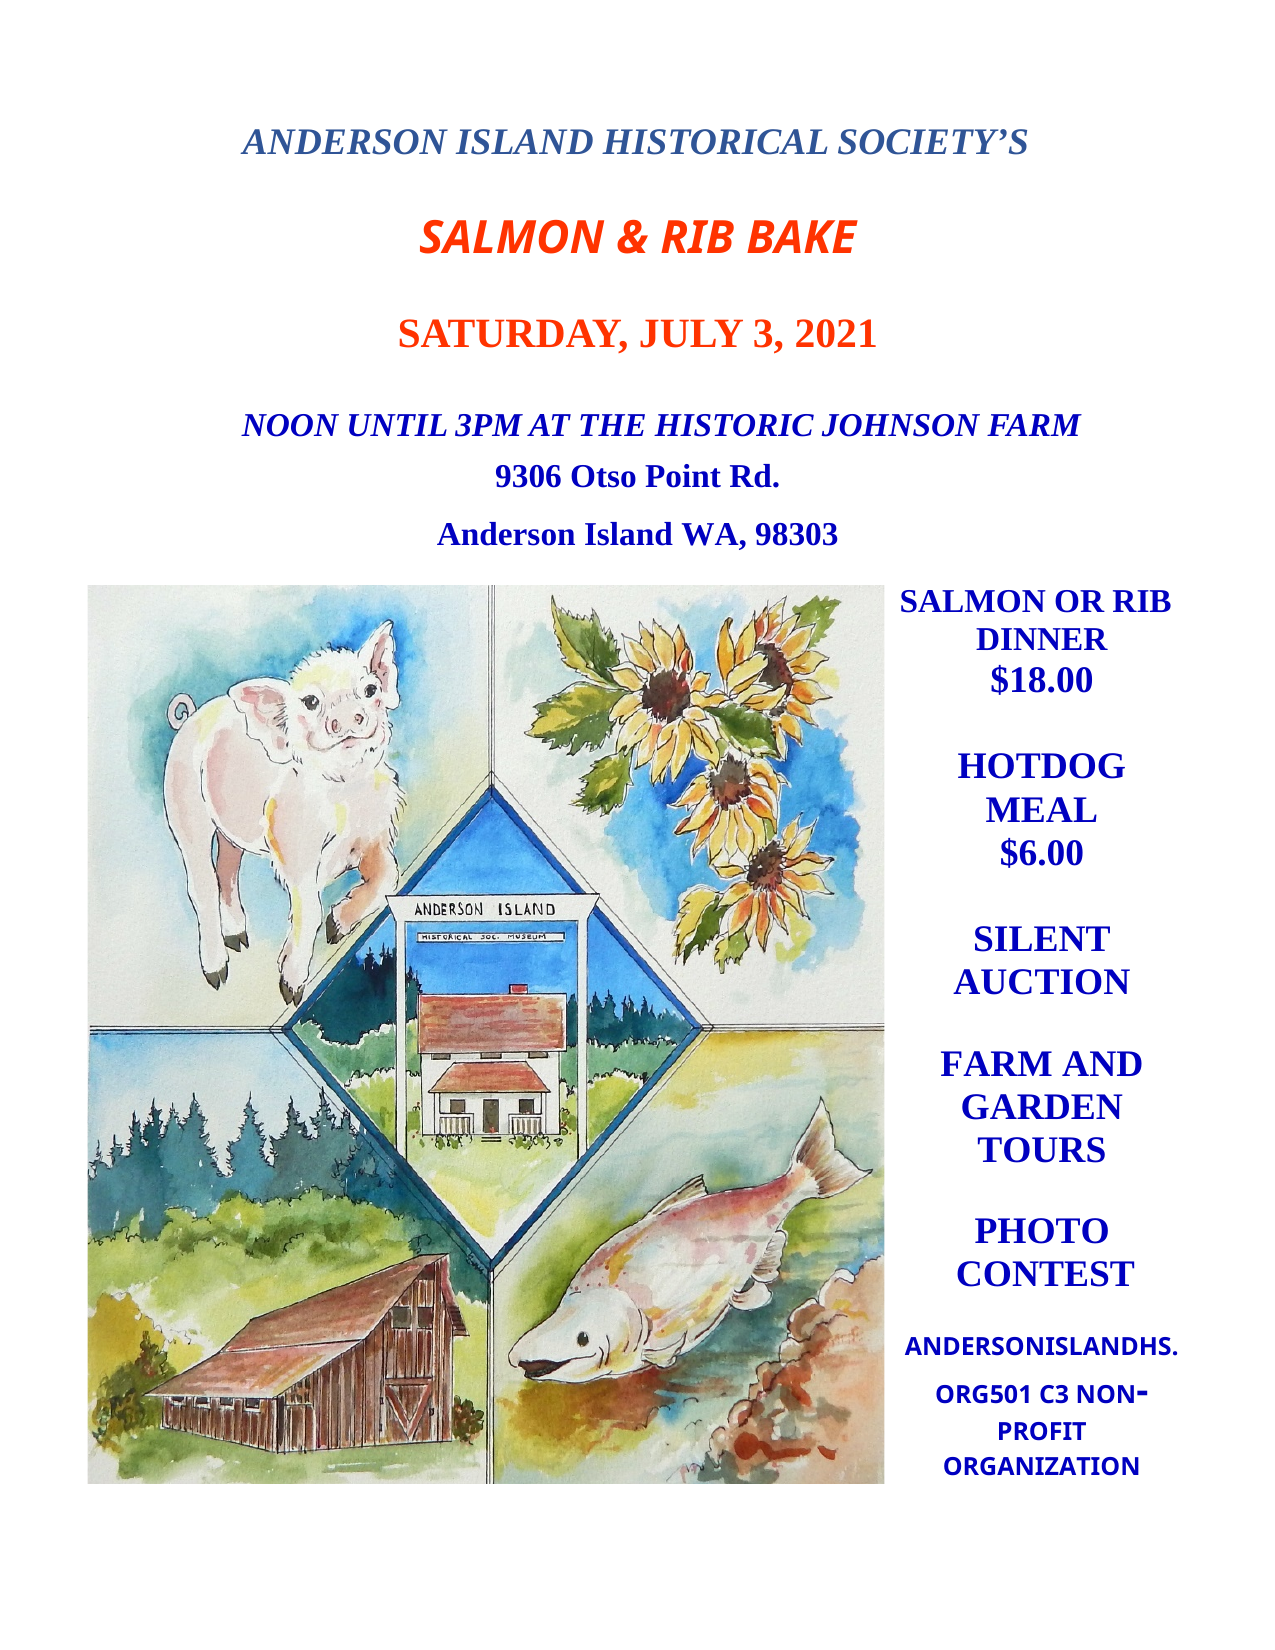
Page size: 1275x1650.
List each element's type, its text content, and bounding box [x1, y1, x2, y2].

subtitle Anderson Island Historical Society’s [75, 125, 1200, 162]
subtitle Salmon & Rib Bake [75, 212, 1200, 264]
text 9306 Otso Point Rd. [75, 456, 1200, 494]
picture [87, 585, 884, 1484]
subtitle NOON UNTIL 3PM AT THE HISTORIC JOHNSON FARM [75, 405, 1200, 444]
subtitle Saturday, July 3, 2021 [75, 314, 1200, 355]
text Anderson Island WA, 98303 [75, 514, 1200, 552]
